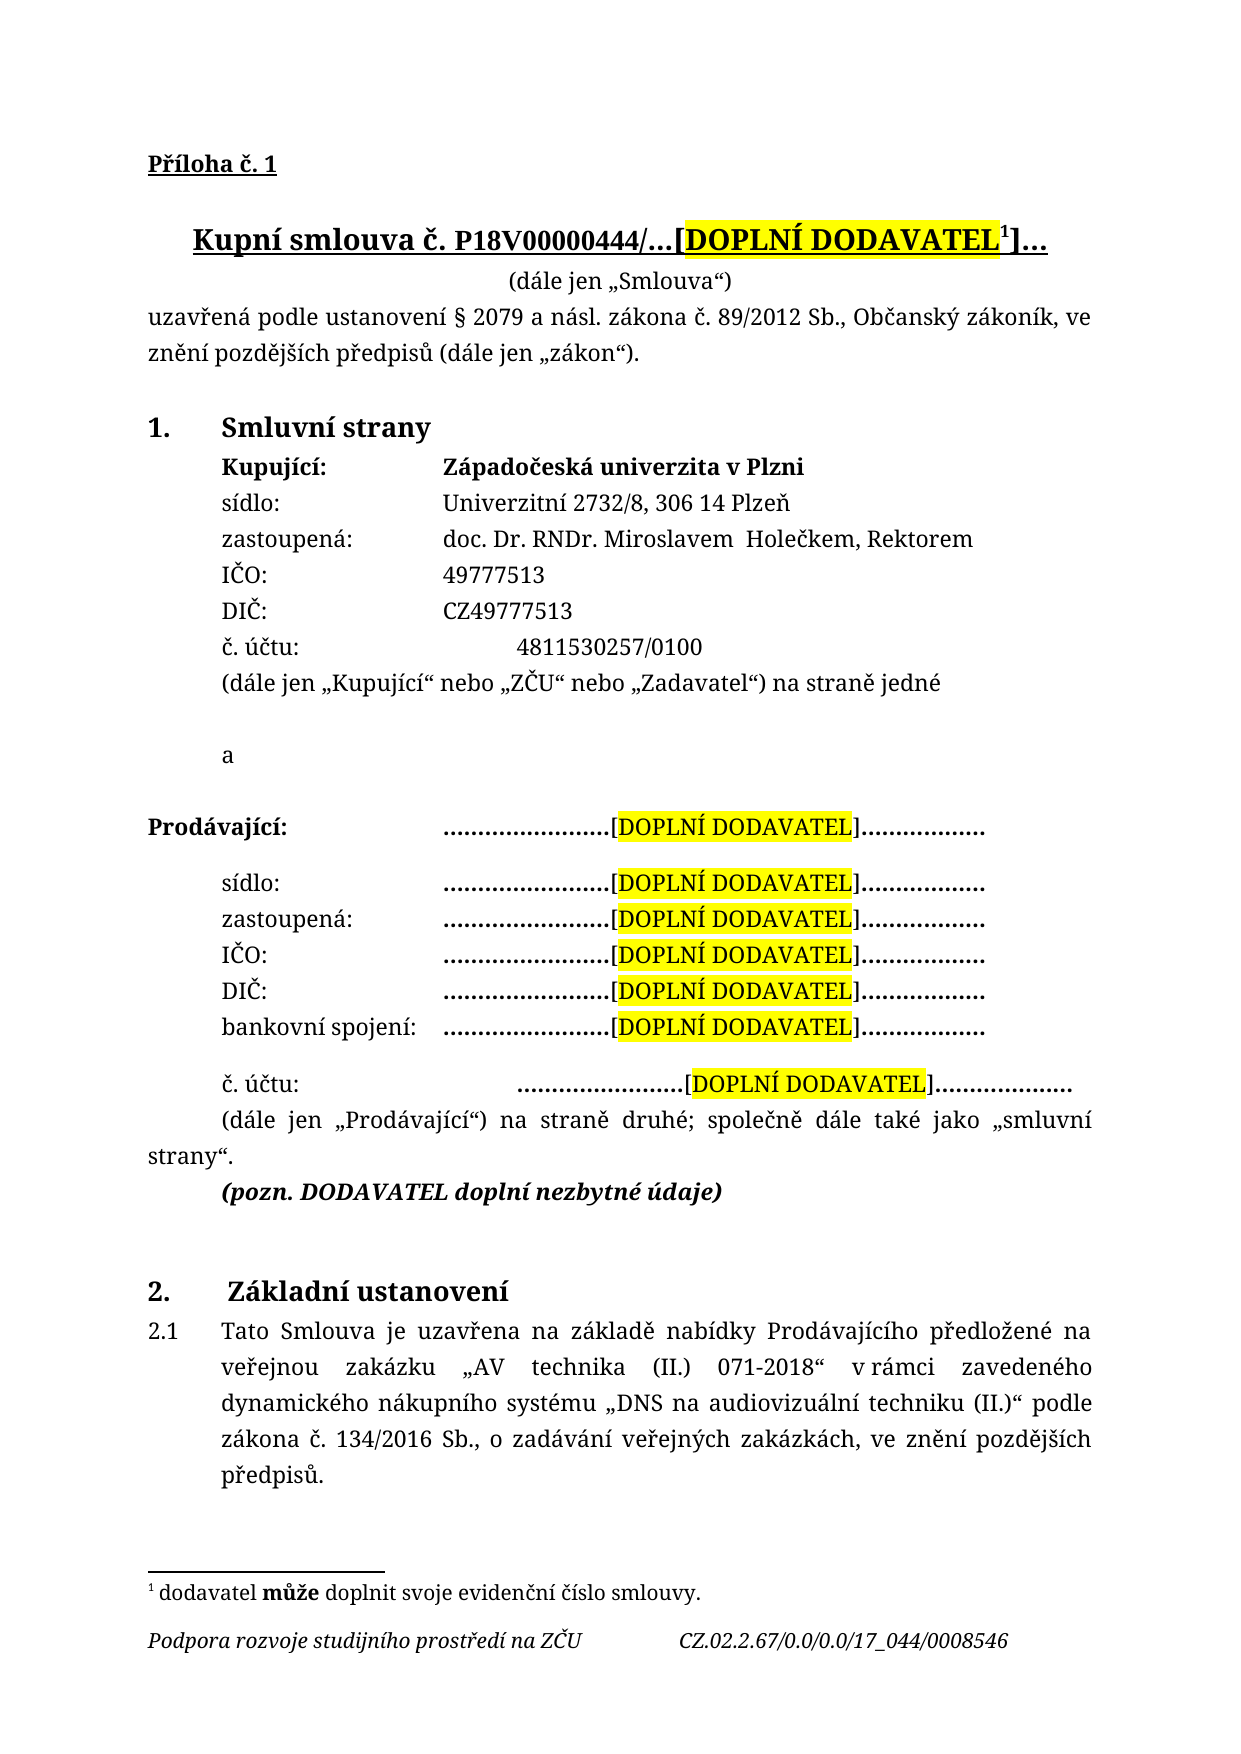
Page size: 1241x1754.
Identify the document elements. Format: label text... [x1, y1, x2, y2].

text zastoupená: ……………………[DOPLNÍ DODAVATEL]……………… [852, 903, 1093, 934]
text Prodávající: ……………………[DOPLNÍ DODAVATEL]……………… [852, 811, 1093, 842]
text 1. Smluvní strany [148, 409, 1093, 446]
text DIČ: ……………………[DOPLNÍ DODAVATEL]……………… [852, 975, 1093, 1006]
text č. účtu: ……………………[DOPLNÍ DODAVATEL]……………..… [221, 1068, 692, 1099]
text DIČ: ……………………[DOPLNÍ DODAVATEL]……………… [221, 975, 618, 1006]
text sídlo: Univerzitní 2732/8, 306 14 Plzeň [221, 487, 1093, 518]
text 2.1 Tato Smlouva je uzavřena na základě nabídky Prodávajícího předložené na veřejnou zakázku „AV technika (II.) 071-2018“ v rámci zavedeného dynamického nákupního systému „DNS na audiovizuální techniku (II.)“ podle zákona č. 134/2016 Sb., o zadávání veřejných zakázkách, ve znění pozdějších předpisů. [148, 1315, 1093, 1490]
text (dále jen „Kupující“ nebo „ZČU“ nebo „Zadavatel“) na straně jedné [221, 667, 1093, 698]
text (pozn. DODAVATEL doplní nezbytné údaje) [148, 1176, 1093, 1207]
text IČO: ……………………[DOPLNÍ DODAVATEL]……………… [852, 939, 1093, 971]
text č. účtu: 4811530257/0100 [221, 631, 1093, 662]
text IČO: 49777513 [221, 559, 1093, 590]
text 2. Základní ustanovení [148, 1273, 1093, 1309]
text (dále jen „Prodávající“) na straně druhé; společně dále také jako „smluvní strany“. [148, 1104, 1093, 1171]
text (dále jen „Smlouva“) [148, 265, 1093, 296]
text IČO: ……………………[DOPLNÍ DODAVATEL]……………… [221, 939, 618, 971]
text a [221, 739, 1093, 770]
text Prodávající: ……………………[DOPLNÍ DODAVATEL]……………… [148, 811, 618, 842]
text Kupující: Západočeská univerzita v Plzni [221, 451, 1093, 482]
text Příloha č. 1 [148, 148, 1093, 179]
text bankovní spojení: ……………………[DOPLNÍ DODAVATEL]……………… [852, 1011, 1093, 1042]
text zastoupená: ……………………[DOPLNÍ DODAVATEL]……………… [221, 903, 618, 934]
text DIČ: CZ49777513 [221, 595, 1093, 626]
text zastoupená: doc. Dr. RNDr. Miroslavem Holečkem, Rektorem [221, 523, 1093, 554]
text Kupní smlouva č. P18V00000444/...[DOPLNÍ DODAVATEL]… [148, 219, 1093, 259]
text uzavřená podle ustanovení § 2079 a násl. zákona č. 89/2012 Sb., Občanský zákoník, ve znění pozdějších předpisů (dále jen „zákon“). [148, 301, 1093, 368]
text sídlo: ……………………[DOPLNÍ DODAVATEL]……………… [221, 867, 1093, 899]
text č. účtu: ……………………[DOPLNÍ DODAVATEL]……………..… [926, 1068, 1093, 1099]
text bankovní spojení: ……………………[DOPLNÍ DODAVATEL]……………… [148, 1011, 618, 1042]
